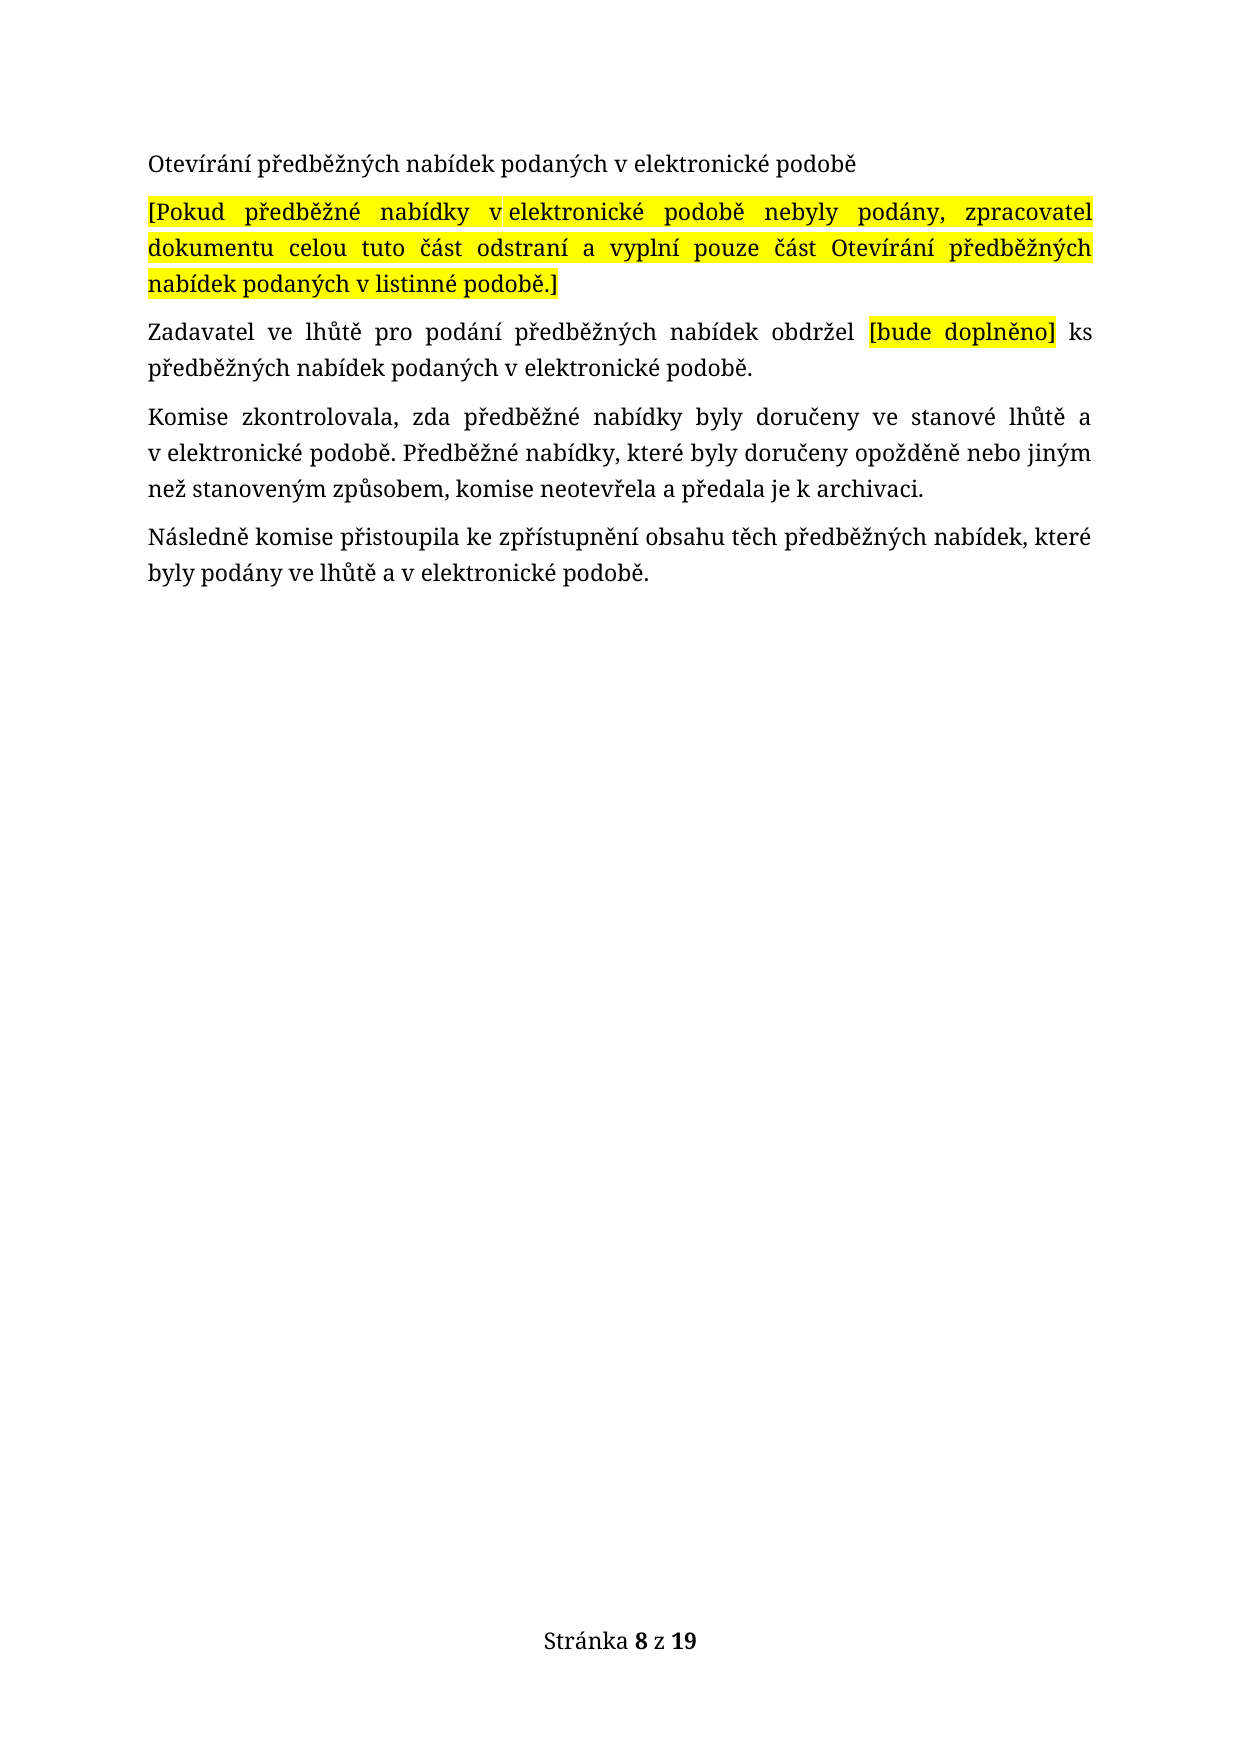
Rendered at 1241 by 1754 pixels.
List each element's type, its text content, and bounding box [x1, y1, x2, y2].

text Zadavatel ve lhůtě pro podání předběžných nabídek obdržel [bude doplněno] ks předběžných nabídek podaných v elektronické podobě. [148, 316, 1093, 383]
text [Pokud předběžné nabídky v elektronické podobě nebyly podány, zpracovatel dokumentu celou tuto část odstraní a vyplní pouze část Otevírání předběžných nabídek podaných v listinné podobě.] [148, 196, 1093, 232]
text [Pokud předběžné nabídky v elektronické podobě nebyly podány, zpracovatel dokumentu celou tuto část odstraní a vyplní pouze část Otevírání předběžných nabídek podaných v listinné podobě.] [148, 263, 1093, 299]
text Následně komise přistoupila ke zpřístupnění obsahu těch předběžných nabídek, které byly podány ve lhůtě a v elektronické podobě. [148, 521, 1093, 588]
text Otevírání předběžných nabídek podaných v elektronické podobě [148, 148, 1093, 179]
text Komise zkontrolovala, zda předběžné nabídky byly doručeny ve stanové lhůtě a v elektronické podobě. Předběžné nabídky, které byly doručeny opožděně nebo jiným než stanoveným způsobem, komise neotevřela a předala je k archivaci. [148, 401, 1093, 504]
